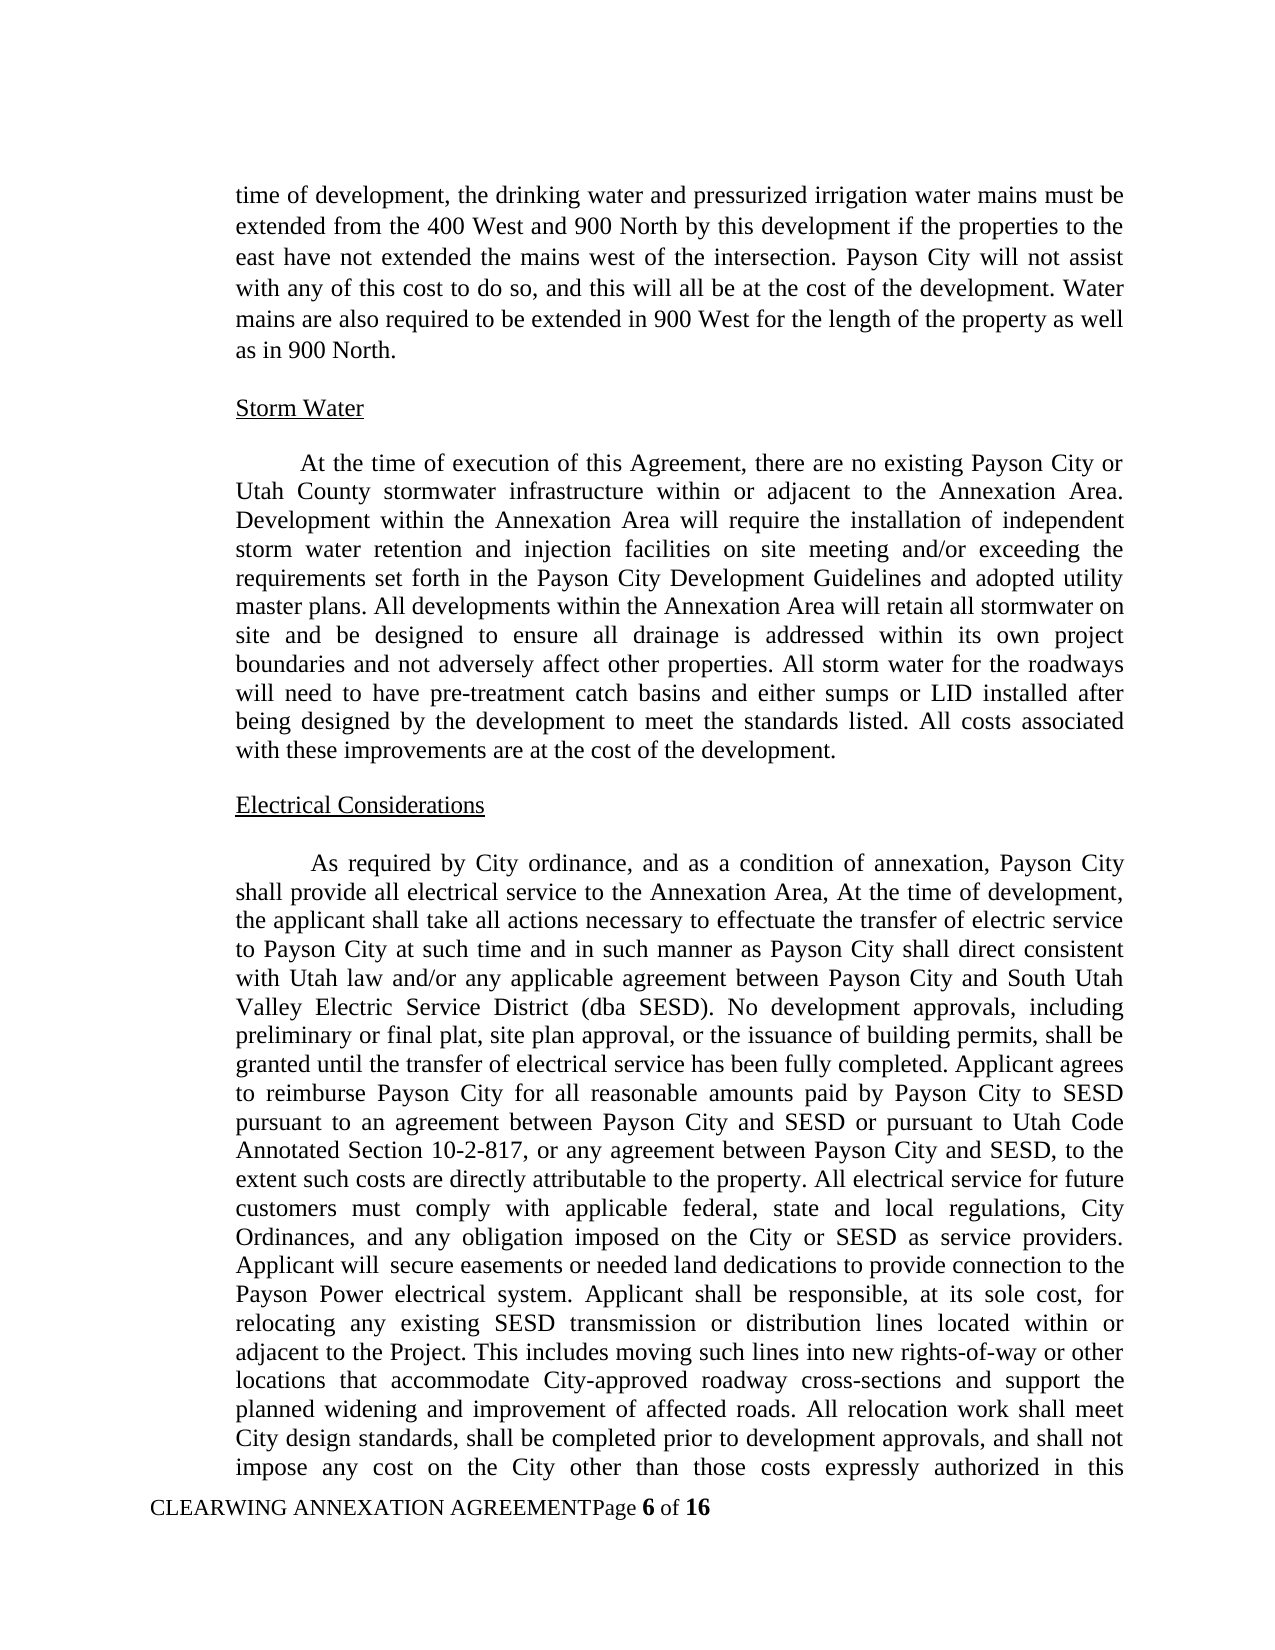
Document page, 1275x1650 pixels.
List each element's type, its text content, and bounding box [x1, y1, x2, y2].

text Electrical Considerations [235, 790, 1125, 819]
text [235, 180, 1125, 364]
text At the time of execution of this Agreement, there are no existing Payson City or Utah County stormwater infrastructure within or adjacent to the Annexation Area. Development within the Annexation Area will require the installation of independent storm water retention and injection facilities on site meeting and/or exceeding the requirements set forth in the Payson City Development Guidelines and adopted utility master plans. All developments within the Annexation Area will retain all stormwater on site and be designed to ensure all drainage is addressed within its own project boundaries and not adversely affect other properties. All storm water for the roadways will need to have pre-treatment catch basins and either sumps or LID installed after being designed by the development to meet the standards listed. All costs associated with these improvements are at the cost of the development. [235, 448, 1125, 764]
text Storm Water [235, 393, 1125, 421]
